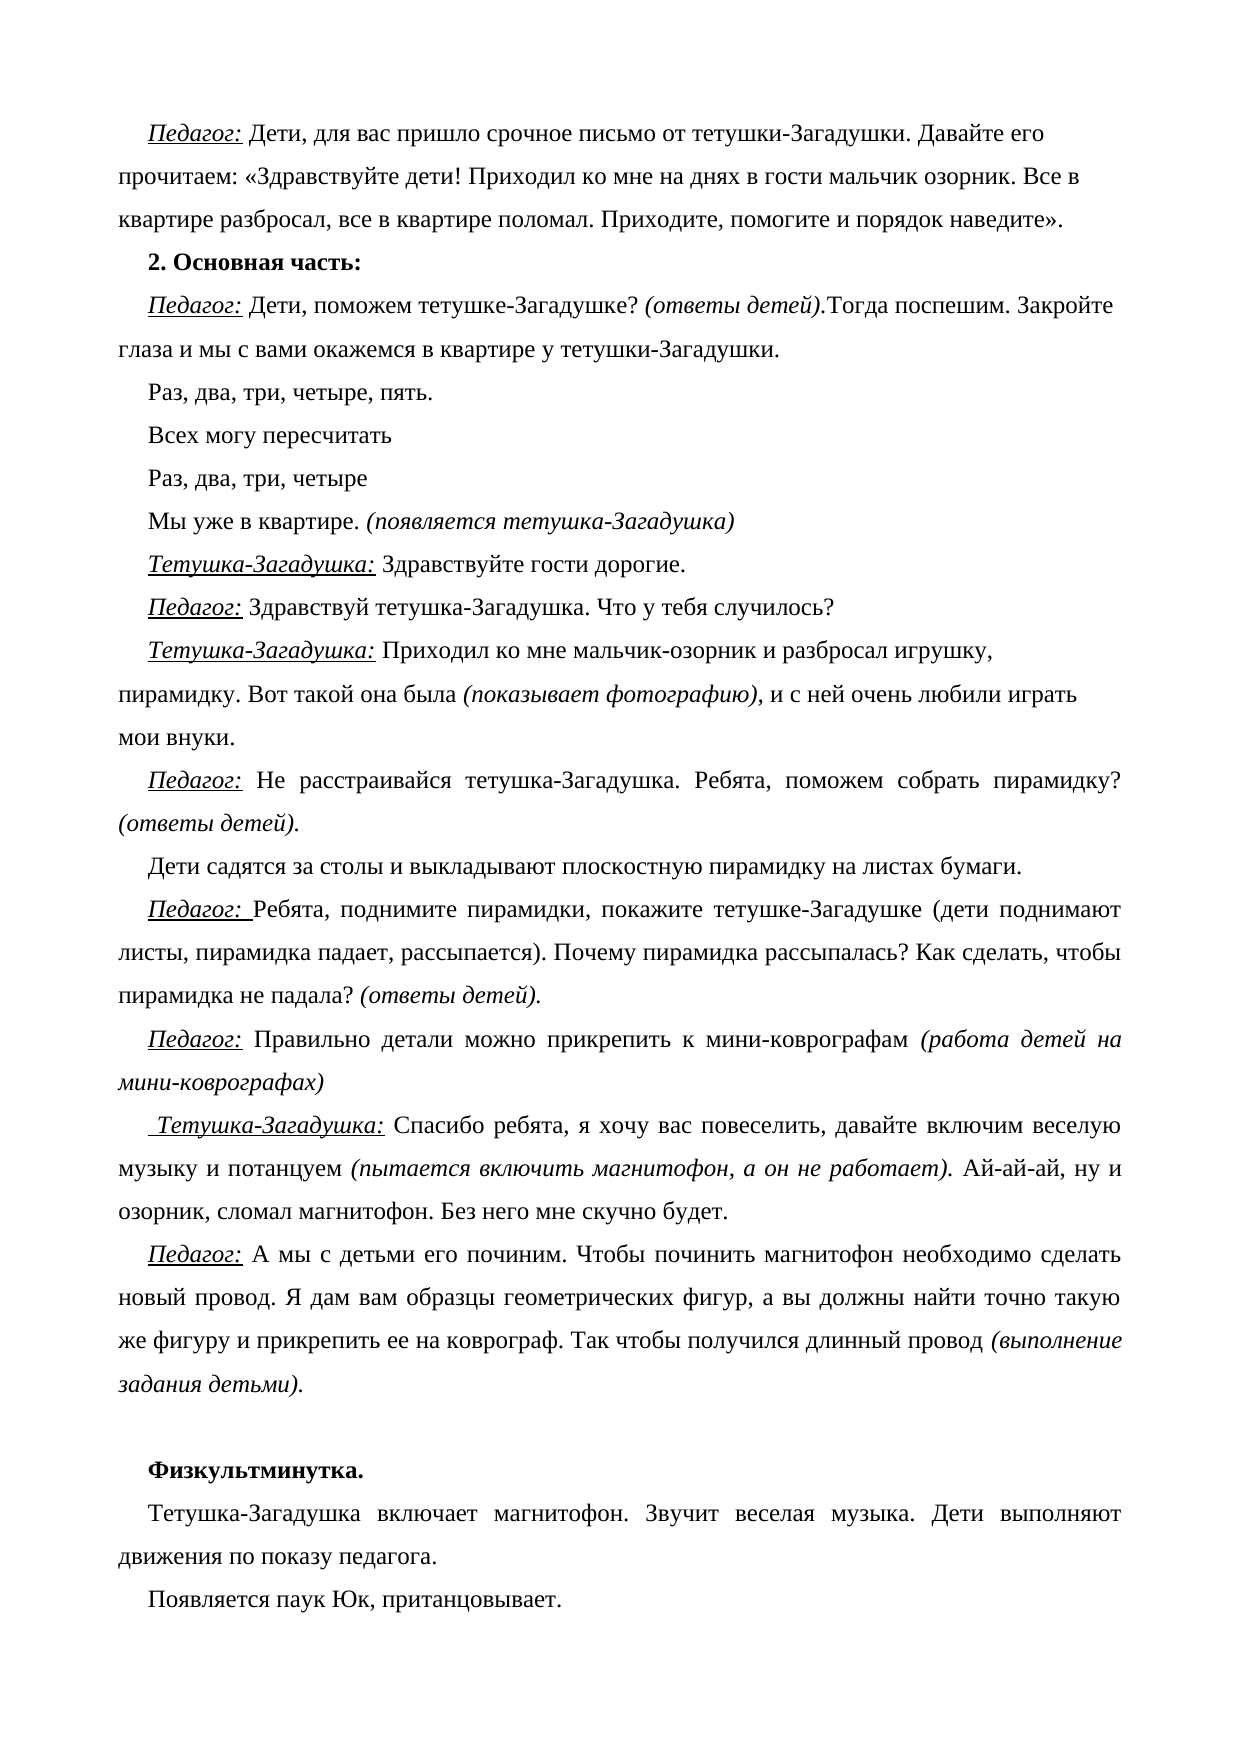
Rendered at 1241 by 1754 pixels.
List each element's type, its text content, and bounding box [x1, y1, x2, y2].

text Физкультминутка. [118, 1455, 1122, 1484]
text Появляется паук Юк, пританцовывает. [118, 1584, 1122, 1613]
text 2. Основная часть: [118, 247, 1122, 276]
text Педагог: Дети, поможем тетушке-Загадушке? (ответы детей).Тогда поспешим. Закройте глаза и мы с вами окажемся в квартире у тетушки-Загадушки. [118, 291, 1122, 362]
text Мы уже в квартире. (появляется тетушка-Загадушка) [118, 506, 1122, 535]
text Педагог: Дети, для вас пришло срочное письмо от тетушки-Загадушки. Давайте его прочитаем: «Здравствуйте дети! Приходил ко мне на днях в гости мальчик озорник. Все в квартире разбросал, все в квартире поломал. Приходите, помогите и порядок наведите». [118, 118, 1122, 233]
text Тетушка-Загадушка: Приходил ко мне мальчик-озорник и разбросал игрушку, пирамидку. Вот такой она была (показывает фотографию), и с ней очень любили играть мои внуки. [118, 636, 1122, 751]
text Тетушка-Загадушка: Спасибо ребята, я хочу вас повеселить, давайте включим веселую музыку и потанцуем (пытается включить магнитофон, а он не работает). Ай-ай-ай, ну и озорник, сломал магнитофон. Без него мне скучно будет. [118, 1110, 1122, 1225]
text Педагог: Не расстраивайся тетушка-Загадушка. Ребята, поможем собрать пирамидку? (ответы детей). [118, 765, 1122, 837]
text Всех могу пересчитать [118, 420, 1122, 449]
text Раз, два, три, четыре [118, 463, 1122, 492]
text Тетушка-Загадушка включает магнитофон. Звучит веселая музыка. Дети выполняют движения по показу педагога. [118, 1498, 1122, 1570]
text Педагог: Ребята, поднимите пирамидки, покажите тетушке-Загадушке (дети поднимают листы, пирамидка падает, рассыпается). Почему пирамидка рассыпалась? Как сделать, чтобы пирамидка не падала? (ответы детей). [118, 894, 1122, 1009]
text Дети садятся за столы и выкладывают плоскостную пирамидку на листах бумаги. [118, 851, 1122, 880]
text Педагог: Здравствуй тетушка-Загадушка. Что у тебя случилось? [118, 592, 1122, 621]
text Раз, два, три, четыре, пять. [118, 377, 1122, 406]
text Педагог: А мы с детьми его починим. Чтобы починить магнитофон необходимо сделать новый провод. Я дам вам образцы геометрических фигур, а вы должны найти точно такую же фигуру и прикрепить ее на коврограф. Так чтобы получился длинный провод (выполнение задания детьми). [118, 1239, 1122, 1397]
text Педагог: Правильно детали можно прикрепить к мини-коврографам (работа детей на мини-коврографах) [118, 1024, 1122, 1096]
text Тетушка-Загадушка: Здравствуйте гости дорогие. [118, 549, 1122, 578]
